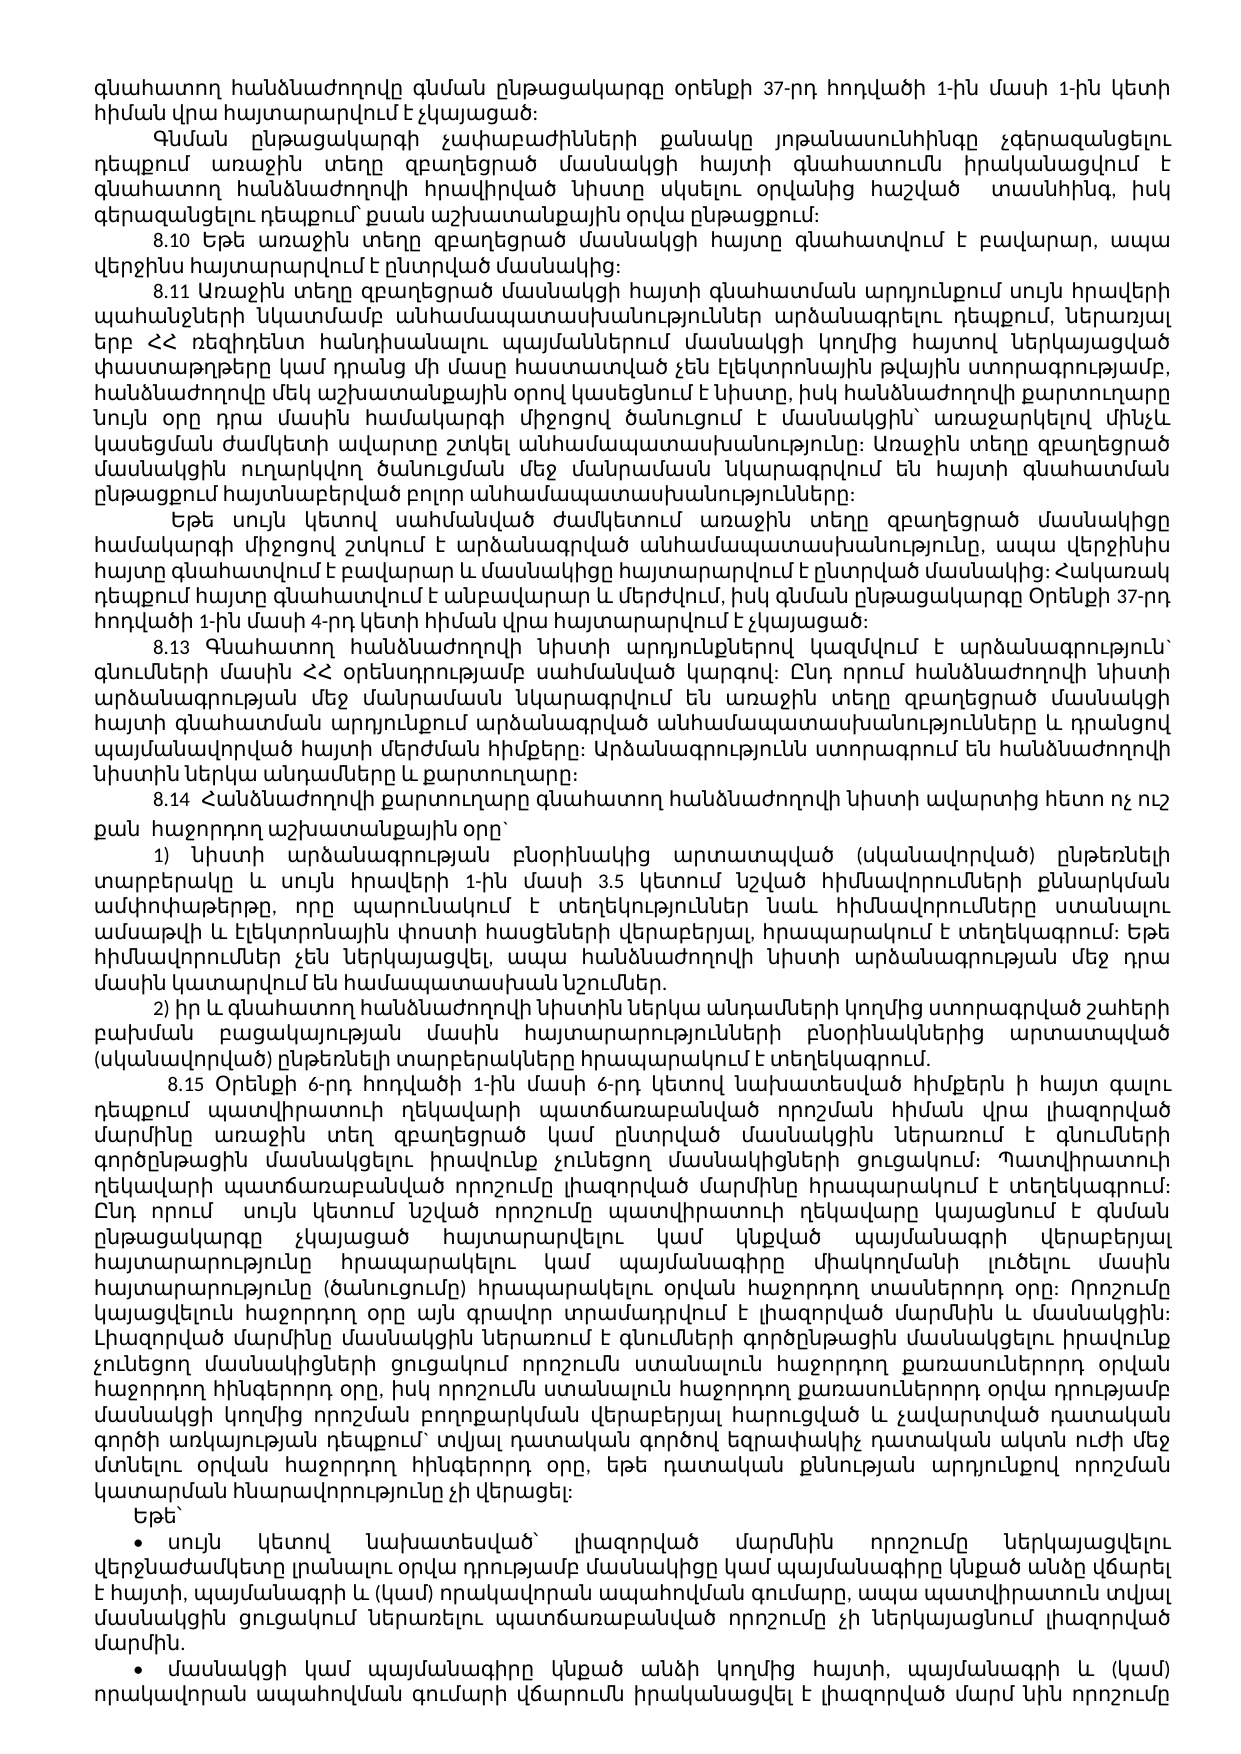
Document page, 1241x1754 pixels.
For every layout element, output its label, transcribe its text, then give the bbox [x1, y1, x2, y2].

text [94, 75, 1171, 126]
text 2) իր և գնահատող հանձնաժողովի նիստին ներկա անդամների կողմից ստորագրված շահերի բախման բացակայության մասին հայտարարությունների բնօրինակներից արտատպված (սկանավորված) ընթեռնելի տարբերակները հրապարակում է տեղեկագրում. [94, 995, 1171, 1071]
text 8.13 Գնահատող հանձնաժողովի նիստի արդյունքներով կազմվում է արձանագրություն` գնումների մասին ՀՀ օրենսդրությամբ սահմանված կարգով: Ընդ որում հանձնաժողովի նիստի արձանագրության մեջ մանրամասն նկարագրվում են առաջին տեղը զբաղեցրած մասնակցի հայտի գնահատման արդյունքում արձանագրված անհամապատասխանությունները և դրանցով պայմանավորված հայտի մերժման հիմքերը: Արձանագրությունն ստորագրում են հանձնաժողովի նիստին ներկա անդամները և քարտուղարը։ [94, 634, 1171, 787]
text 1) նիստի արձանագրության բնօրինակից արտատպված (սկանավորված) ընթեռնելի տարբերակը և սույն հրավերի 1-ին մասի 3.5 կետում նշված հիմնավորումների քննարկման ամփոփաթերթը, որը պարունակում է տեղեկություններ նաև հիմնավորումները ստանալու ամսաթվի և էլեկտրոնային փոստի հասցեների վերաբերյալ, հրապարակում է տեղեկագրում: Եթե հիմնավորումներ չեն ներկայացվել, ապա հանձնաժողովի նիստի արձանագրության մեջ դրա մասին կատարվում են համապատասխան նշումներ. [94, 843, 1171, 995]
text Եթե՝ [94, 1503, 1171, 1529]
text 8.15 Օրենքի 6-րդ հոդվածի 1-ին մասի 6-րդ կետով նախատեսված հիմքերն ի հայտ գալու դեպքում պատվիրատուի ղեկավարի պատճառաբանված որոշման հիման վրա լիազորված մարմինը առաջին տեղ զբաղեցրած կամ ընտրված մասնակցին ներառում է գնումների գործընթացին մասնակցելու իրավունք չունեցող մասնակիցների ցուցակում։ Պատվիրատուի ղեկավարի պատճառաբանված որոշումը լիազորված մարմինը հրապարակում է տեղեկագրում: Ընդ որում սույն կետում նշված որոշումը պատվիրատուի ղեկավարը կայացնում է գնման ընթացակարգը չկայացած հայտարարվելու կամ կնքված պայմանագրի վերաբերյալ հայտարարությունը հրապարակելու կամ պայմանագիրը միակողմանի լուծելու մասին հայտարարությունը (ծանուցումը) հրապարակելու օրվան հաջորդող տասներորդ օրը: Որոշումը կայացվելուն հաջորդող օրը այն գրավոր տրամադրվում է լիազորված մարմնին և մասնակցին: Լիազորված մարմինը մասնակցին ներառում է գնումների գործընթացին մասնակցելու իրավունք չունեցող մասնակիցների ցուցակում որոշումն ստանալուն հաջորդող քառասուներորդ օրվան հաջորդող հինգերորդ օրը, իսկ որոշումն ստանալուն հաջորդող քառասուներորդ օրվա դրությամբ մասնակցի կողմից որոշման բողոքարկման վերաբերյալ հարուցված և չավարտված դատական գործի առկայության դեպքում` տվյալ դատական գործով եզրափակիչ դատական ակտն ուժի մեջ մտնելու օրվան հաջորդող հինգերորդ օրը, եթե դատական քննության արդյունքով որոշման կատարման հնարավորությունը չի վերացել: [94, 1071, 1171, 1503]
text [94, 1656, 1171, 1707]
text Գնման ընթացակարգի չափաբաժինների քանակը յոթանասունհինգը չգերազանցելու դեպքում առաջին տեղը զբաղեցրած մասնակցի հայտի գնահատումն իրականացվում է գնահատող հանձնաժողովի հրավիրված նիստը սկսելու օրվանից հաշված տասնհինգ, իսկ գերազանցելու դեպքում՝ քսան աշխատանքային օրվա ընթացքում: [94, 126, 1171, 227]
text 8.14 Հանձնաժողովի քարտուղարը գնահատող հանձնաժողովի նիստի ավարտից հետո ոչ ուշ քան հաջորդող աշխատանքային օրը` [94, 787, 1171, 843]
text • սույն կետով նախատեսված՝ լիազորված մարմնին որոշումը ներկայացվելու վերջնաժամկետը լրանալու օրվա դրությամբ մասնակիցը կամ պայմանագիրը կնքած անձը վճարել է հայտի, պայմանագրի և (կամ) որակավորան ապահովման գումարը, ապա պատվիրատուն տվյալ մասնակցին ցուցակում ներառելու պատճառաբանված որոշումը չի ներկայացնում լիազորված մարմին. [94, 1529, 1171, 1656]
text 8.11 Առաջին տեղը զբաղեցրած մասնակցի հայտի գնահատման արդյունքում սույն հրավերի պահանջների նկատմամբ անհամապատասխանություններ արձանագրելու դեպքում, ներառյալ երբ ՀՀ ռեզիդենտ հանդիսանալու պայմաններում մասնակցի կողմից հայտով ներկայացված փաստաթղթերը կամ դրանց մի մասը հաստատված չեն էլեկտրոնային թվային ստորագրությամբ, հանձնաժողովը մեկ աշխատանքային օրով կասեցնում է նիստը, իսկ հանձնաժողովի քարտուղարը նույն օրը դրա մասին համակարգի միջոցով ծանուցում է մասնակցին՝ առաջարկելով մինչև կասեցման ժամկետի ավարտը շտկել անհամապատասխանությունը: Առաջին տեղը զբաղեցրած մասնակցին ուղարկվող ծանուցման մեջ մանրամասն նկարագրվում են հայտի գնահատման ընթացքում հայտնաբերված բոլոր անհամապատասխանությունները: [94, 278, 1171, 507]
text Եթե սույն կետով սահմանված ժամկետում առաջին տեղը զբաղեցրած մասնակիցը համակարգի միջոցով շտկում է արձանագրված անհամապատասխանությունը, ապա վերջինիս հայտը գնահատվում է բավարար և մասնակիցը հայտարարվում է ընտրված մասնակից: Հակառակ դեպքում հայտը գնահատվում է անբավարար և մերժվում, իսկ գնման ընթացակարգը Օրենքի 37-րդ հոդվածի 1-ին մասի 4-րդ կետի հիման վրա հայտարարվում է չկայացած: [94, 507, 1171, 634]
text 8.10 Եթե առաջին տեղը զբաղեցրած մասնակցի հայտը գնահատվում է բավարար, ապա վերջինս հայտարարվում է ընտրված մասնակից: [94, 227, 1171, 278]
